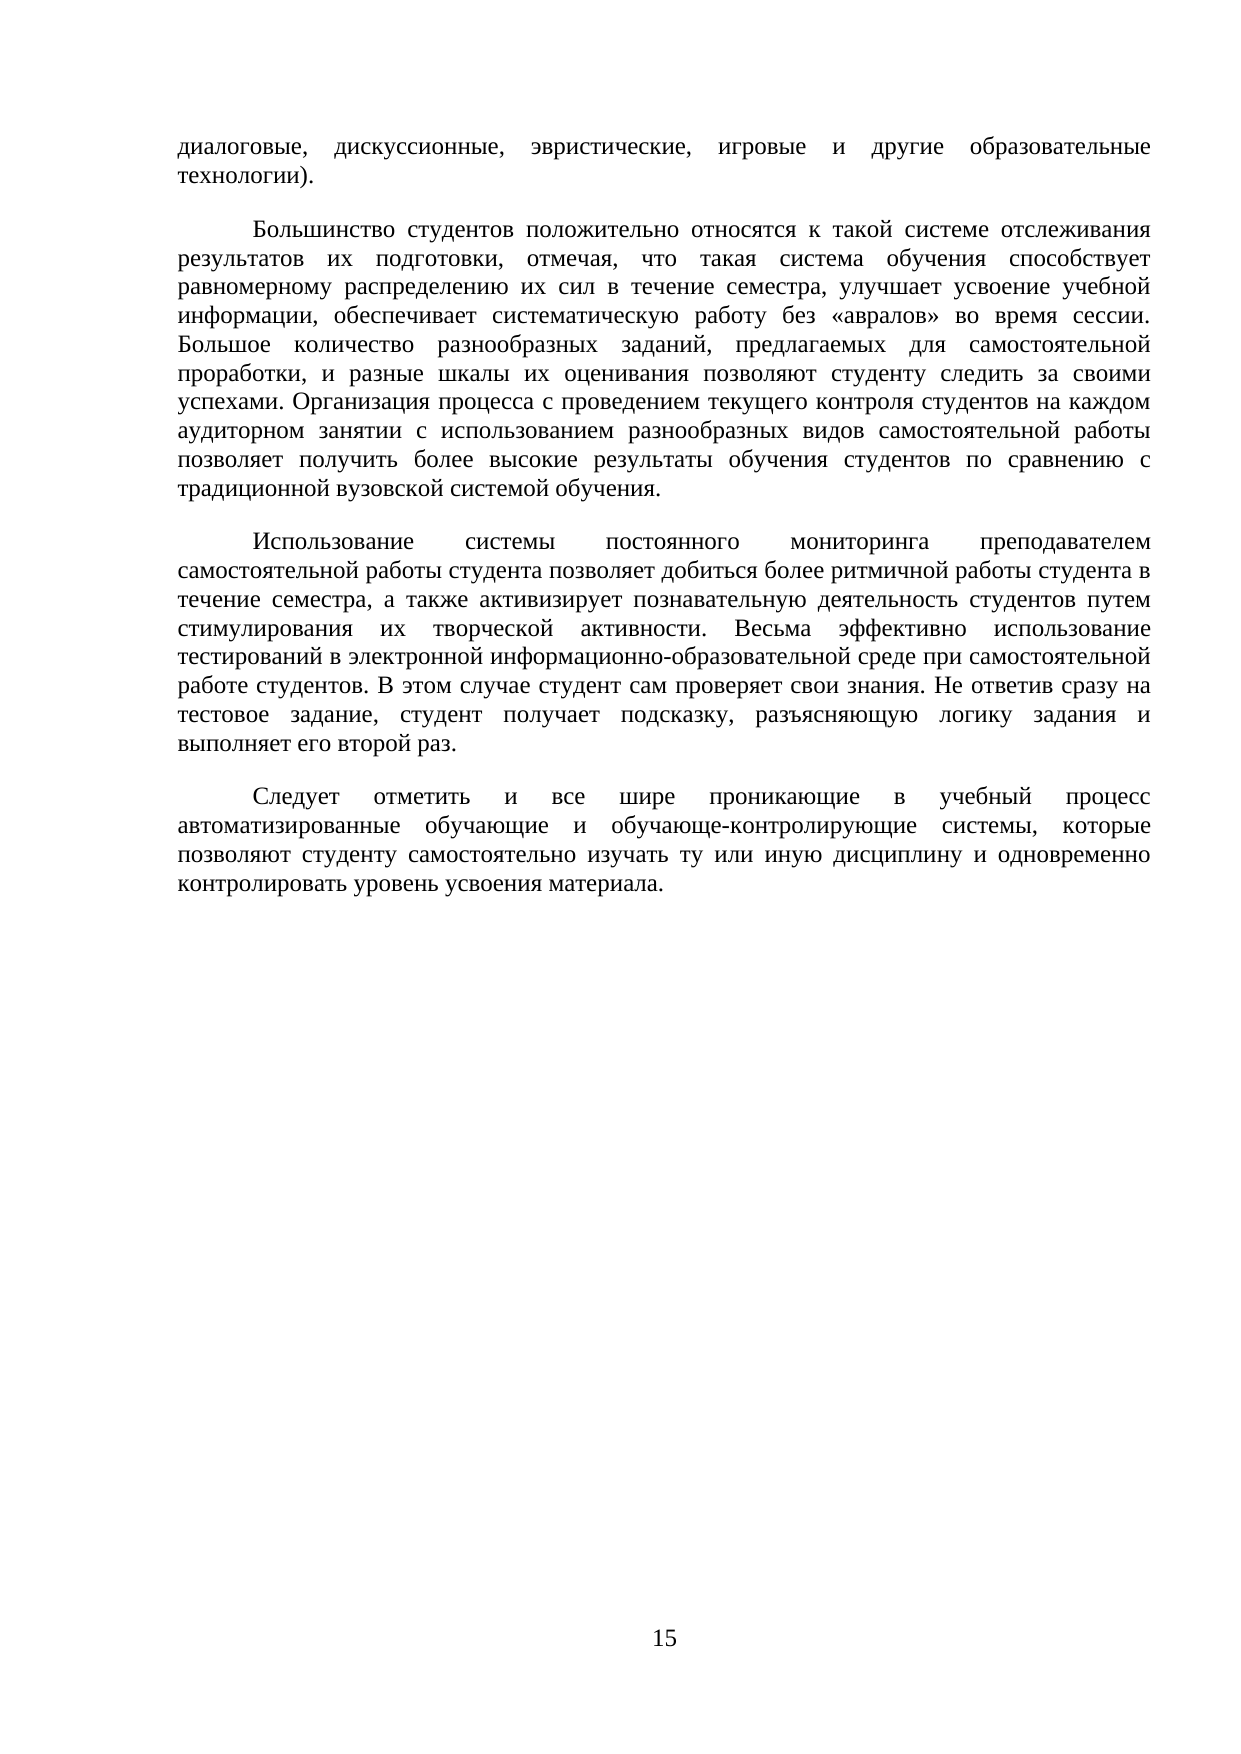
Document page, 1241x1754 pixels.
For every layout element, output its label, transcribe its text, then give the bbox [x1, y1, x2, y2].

text Большинство студентов положительно относятся к такой системе отслеживания результатов их подготовки, отмечая, что такая система обучения способствует равномерному распределению их сил в течение семестра, улучшает усвоение учебной информации, обеспечивает систематическую работу без «авралов» во время сессии. Большое количество разнообразных заданий, предлагаемых для самостоятельной проработки, и разные шкалы их оценивания позволяют студенту следить за своими успехами. Организация процесса с проведением текущего контроля студентов на каждом аудиторном занятии с использованием разнообразных видов самостоятельной работы позволяет получить более высокие результаты обучения студентов по сравнению с традиционной вузовской системой обучения. [177, 214, 1152, 501]
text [177, 131, 1152, 189]
text Использование системы постоянного мониторинга преподавателем самостоятельной работы студента позволяет добиться более ритмичной работы студента в течение семестра, а также активизирует познавательную деятельность студентов путем стимулирования их творческой активности. Весьма эффективно использование тестирований в электронной информационно-образовательной среде при самостоятельной работе студентов. В этом случае студент сам проверяет свои знания. Не ответив сразу на тестовое задание, студент получает подсказку, разъясняющую логику задания и выполняет его второй раз. [177, 526, 1152, 756]
text Следует отметить и все шире проникающие в учебный процесс автоматизированные обучающие и обучающе-контролирующие системы, которые позволяют студенту самостоятельно изучать ту или иную дисциплину и одновременно контролировать уровень усвоения материала. [177, 781, 1152, 896]
